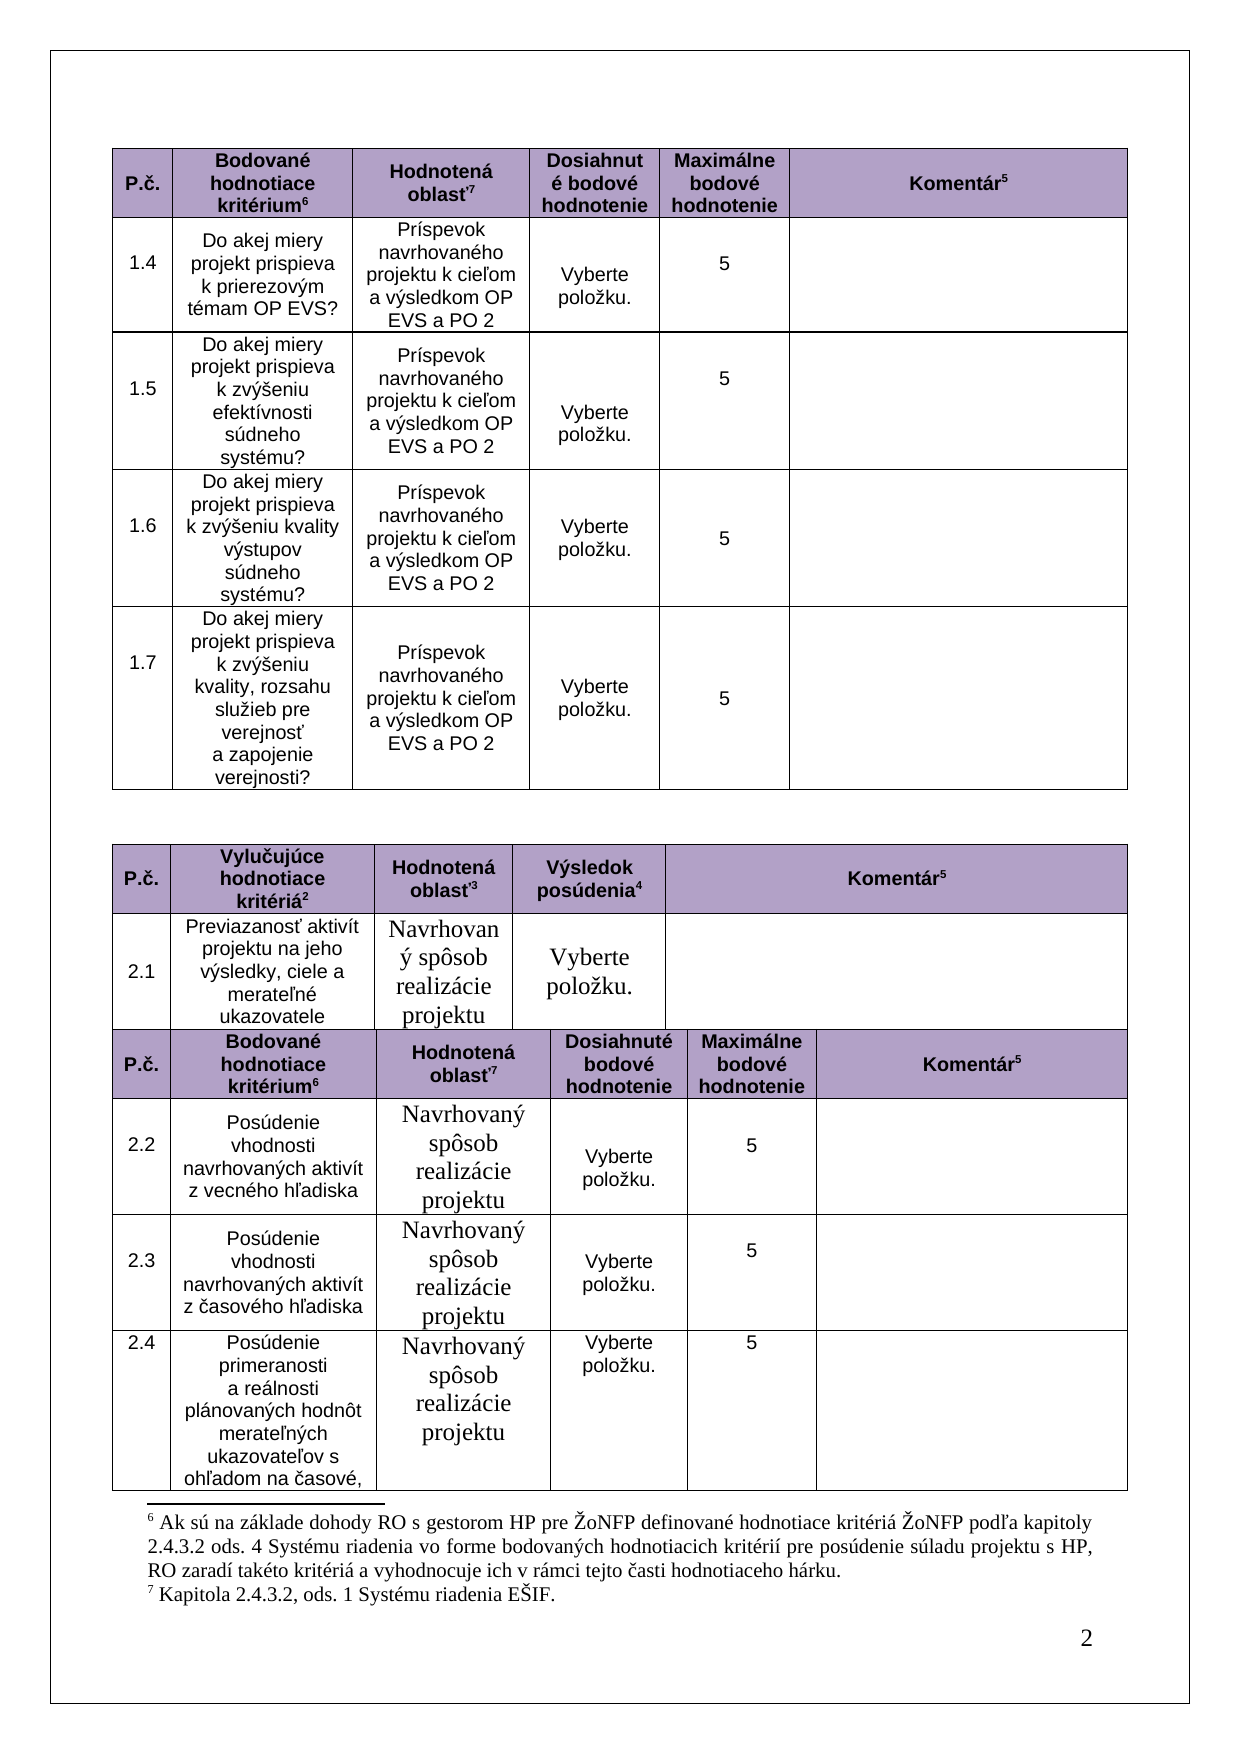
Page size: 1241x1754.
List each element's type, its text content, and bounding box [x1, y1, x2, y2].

table_header Hodnotená oblasť3 [375, 845, 512, 913]
table_cell 5 [688, 1215, 816, 1330]
table_cell P.č. [113, 1030, 170, 1098]
table_cell Posúdenie vhodnosti navrhovaných aktivít z vecného hľadiska [171, 1099, 376, 1214]
table_cell 2.1 [113, 914, 170, 1029]
table_cell Dosiahnuté bodové hodnotenie [551, 1030, 687, 1098]
table_cell Maximálne bodové hodnotenie [688, 1030, 816, 1098]
table_cell 1.6 [113, 470, 172, 606]
table_cell Príspevok navrhovaného projektu k cieľom a výsledkom OP EVS a PO 2 [353, 607, 529, 789]
table_cell 5 [688, 1331, 816, 1490]
table_header Hodnotená oblasť [353, 149, 529, 217]
table_header Dosiahnuté bodové hodnotenie [530, 149, 659, 217]
table_cell [790, 333, 1127, 469]
table_cell Príspevok navrhovaného projektu k cieľom a výsledkom OP EVS a PO 2 [353, 470, 529, 606]
table_header Komentár5 [666, 845, 1127, 913]
table_cell Previazanosť aktivít projektu na jeho výsledky, ciele a merateľné ukazovatele [171, 914, 374, 1029]
table_cell [530, 607, 659, 789]
table_cell [530, 218, 659, 331]
table_cell [817, 1331, 1127, 1490]
table_cell Príspevok navrhovaného projektu k cieľom a výsledkom OP EVS a PO 2 [353, 218, 529, 331]
table_cell [790, 470, 1127, 606]
table_cell Do akej miery projekt prispieva k zvýšeniu kvality výstupov súdneho systému? [173, 470, 352, 606]
table_cell [790, 218, 1127, 331]
table_cell 5 [660, 607, 789, 789]
table_cell Hodnotená oblasť7 [377, 1030, 550, 1098]
table_cell 1.4 [113, 218, 172, 331]
table_cell 2.2 [113, 1099, 170, 1214]
table_cell [817, 1215, 1127, 1330]
table_cell Komentár5 [817, 1030, 1127, 1098]
table_cell [551, 1099, 687, 1214]
table_cell [530, 470, 659, 606]
table_cell Príspevok navrhovaného projektu k cieľom a výsledkom OP EVS a PO 2 [353, 333, 529, 469]
table_header Maximálne bodové hodnotenie [660, 149, 789, 217]
table_header Komentár5 [790, 149, 1127, 217]
table_cell Do akej miery projekt prispieva k zvýšeniu kvality, rozsahu služieb pre verejnosť a zapojenie verejnosti? [173, 607, 352, 789]
table_cell 5 [660, 218, 789, 331]
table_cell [171, 1331, 376, 1490]
table_cell 1.7 [113, 607, 172, 789]
table_header P.č. [113, 149, 172, 217]
table_cell 2.4 [113, 1331, 170, 1490]
table_cell Posúdenie vhodnosti navrhovaných aktivít z časového hľadiska [171, 1215, 376, 1330]
table_cell 1.5 [113, 333, 172, 469]
table_cell [790, 607, 1127, 789]
table_cell [551, 1215, 687, 1330]
table_cell 5 [688, 1099, 816, 1214]
table_header Výsledok posúdenia4 [513, 845, 665, 913]
table_cell Bodované hodnotiace kritérium6 [171, 1030, 376, 1098]
table_cell [817, 1099, 1127, 1214]
table_cell Do akej miery projekt prispieva k prierezovým témam OP EVS? [173, 218, 352, 331]
table_cell 5 [660, 333, 789, 469]
table_cell [530, 333, 659, 469]
table_cell Do akej miery projekt prispieva k zvýšeniu efektívnosti súdneho systému? [173, 333, 352, 469]
table_header P.č. [113, 845, 170, 913]
table_cell 5 [660, 470, 789, 606]
table_cell [666, 914, 1127, 1029]
table_cell [551, 1331, 687, 1490]
table_header Vylučujúce hodnotiace kritériá2 [171, 845, 374, 913]
table_header Bodované hodnotiace kritérium [173, 149, 352, 217]
table_cell 2.3 [113, 1215, 170, 1330]
